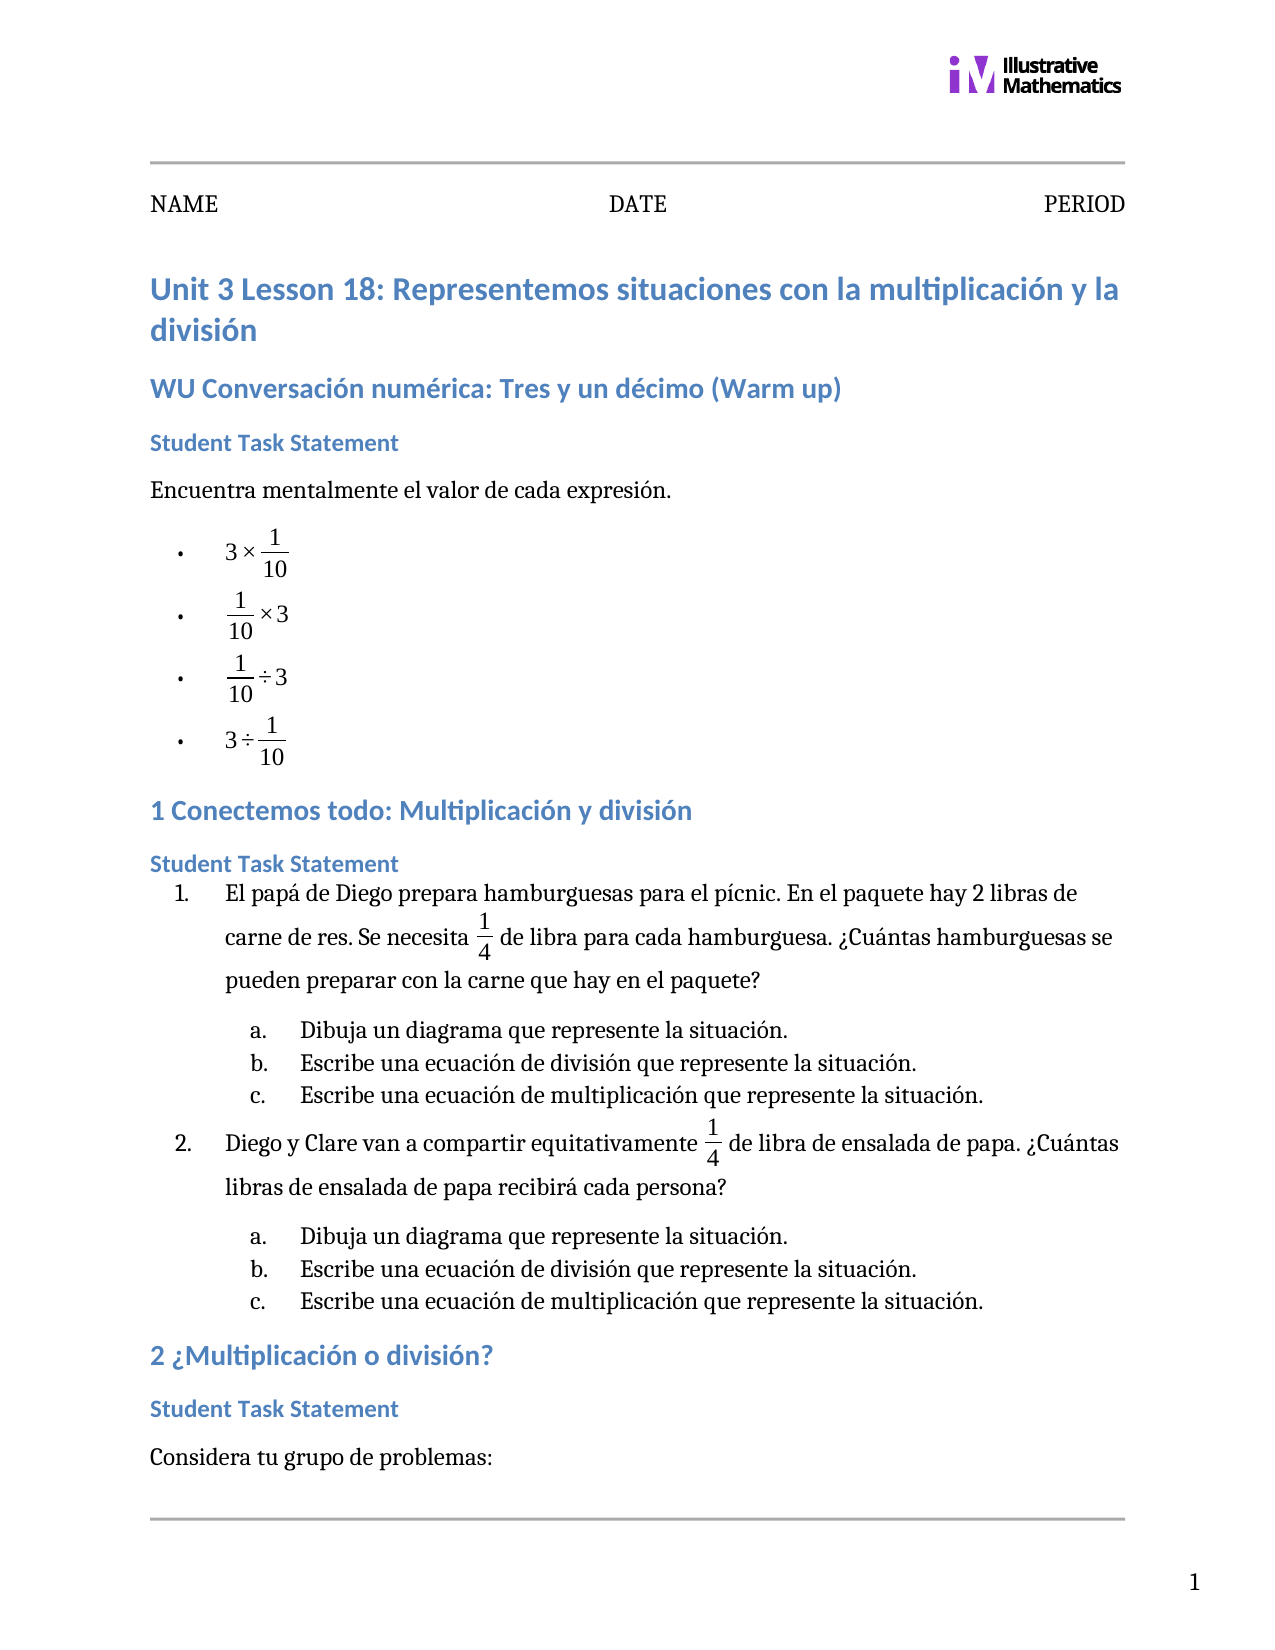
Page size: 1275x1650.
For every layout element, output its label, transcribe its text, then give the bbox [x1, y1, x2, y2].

subtitle Student Task Statement [150, 427, 1125, 458]
list Diego y Clare van a compartir equitativamente de libra de ensalada de papa. ¿Cuántas libras de ensalada de papa recibirá cada persona? [175, 1113, 1125, 1201]
list Escribe una ecuación de división que represente la situación. [250, 1048, 1125, 1077]
picture [949, 55, 1121, 93]
list Escribe una ecuación de multiplicación que represente la situación. [250, 1287, 1125, 1316]
subtitle Student Task Statement [150, 1393, 1125, 1424]
subtitle WU Conversación numérica: Tres y un décimo (Warm up) [150, 371, 1125, 406]
text Considera tu grupo de problemas: [150, 1442, 1125, 1471]
list Escribe una ecuación de división que represente la situación. [250, 1254, 1125, 1283]
subtitle 2 ¿Multiplicación o división? [150, 1337, 1125, 1372]
list El papá de Diego prepara hamburguesas para el pícnic. En el paquete hay 2 libras de carne de res. Se necesita de libra para cada hamburguesa. ¿Cuántas hamburguesas se pueden preparar con la carne que hay en el paquete? [175, 879, 1125, 995]
list Dibuja un diagrama que represente la situación. [250, 1222, 1125, 1251]
subtitle Unit 3 Lesson 18: Representemos situaciones con la multiplicación y la división [150, 268, 1125, 350]
text Encuentra mentalmente el valor de cada expresión. [150, 476, 1125, 505]
subtitle Student Task Statement [150, 848, 1125, 879]
subtitle 1 Conectemos todo: Multiplicación y división [150, 792, 1125, 827]
list Dibuja un diagrama que represente la situación. [250, 1016, 1125, 1045]
list Escribe una ecuación de multiplicación que represente la situación. [250, 1081, 1125, 1110]
